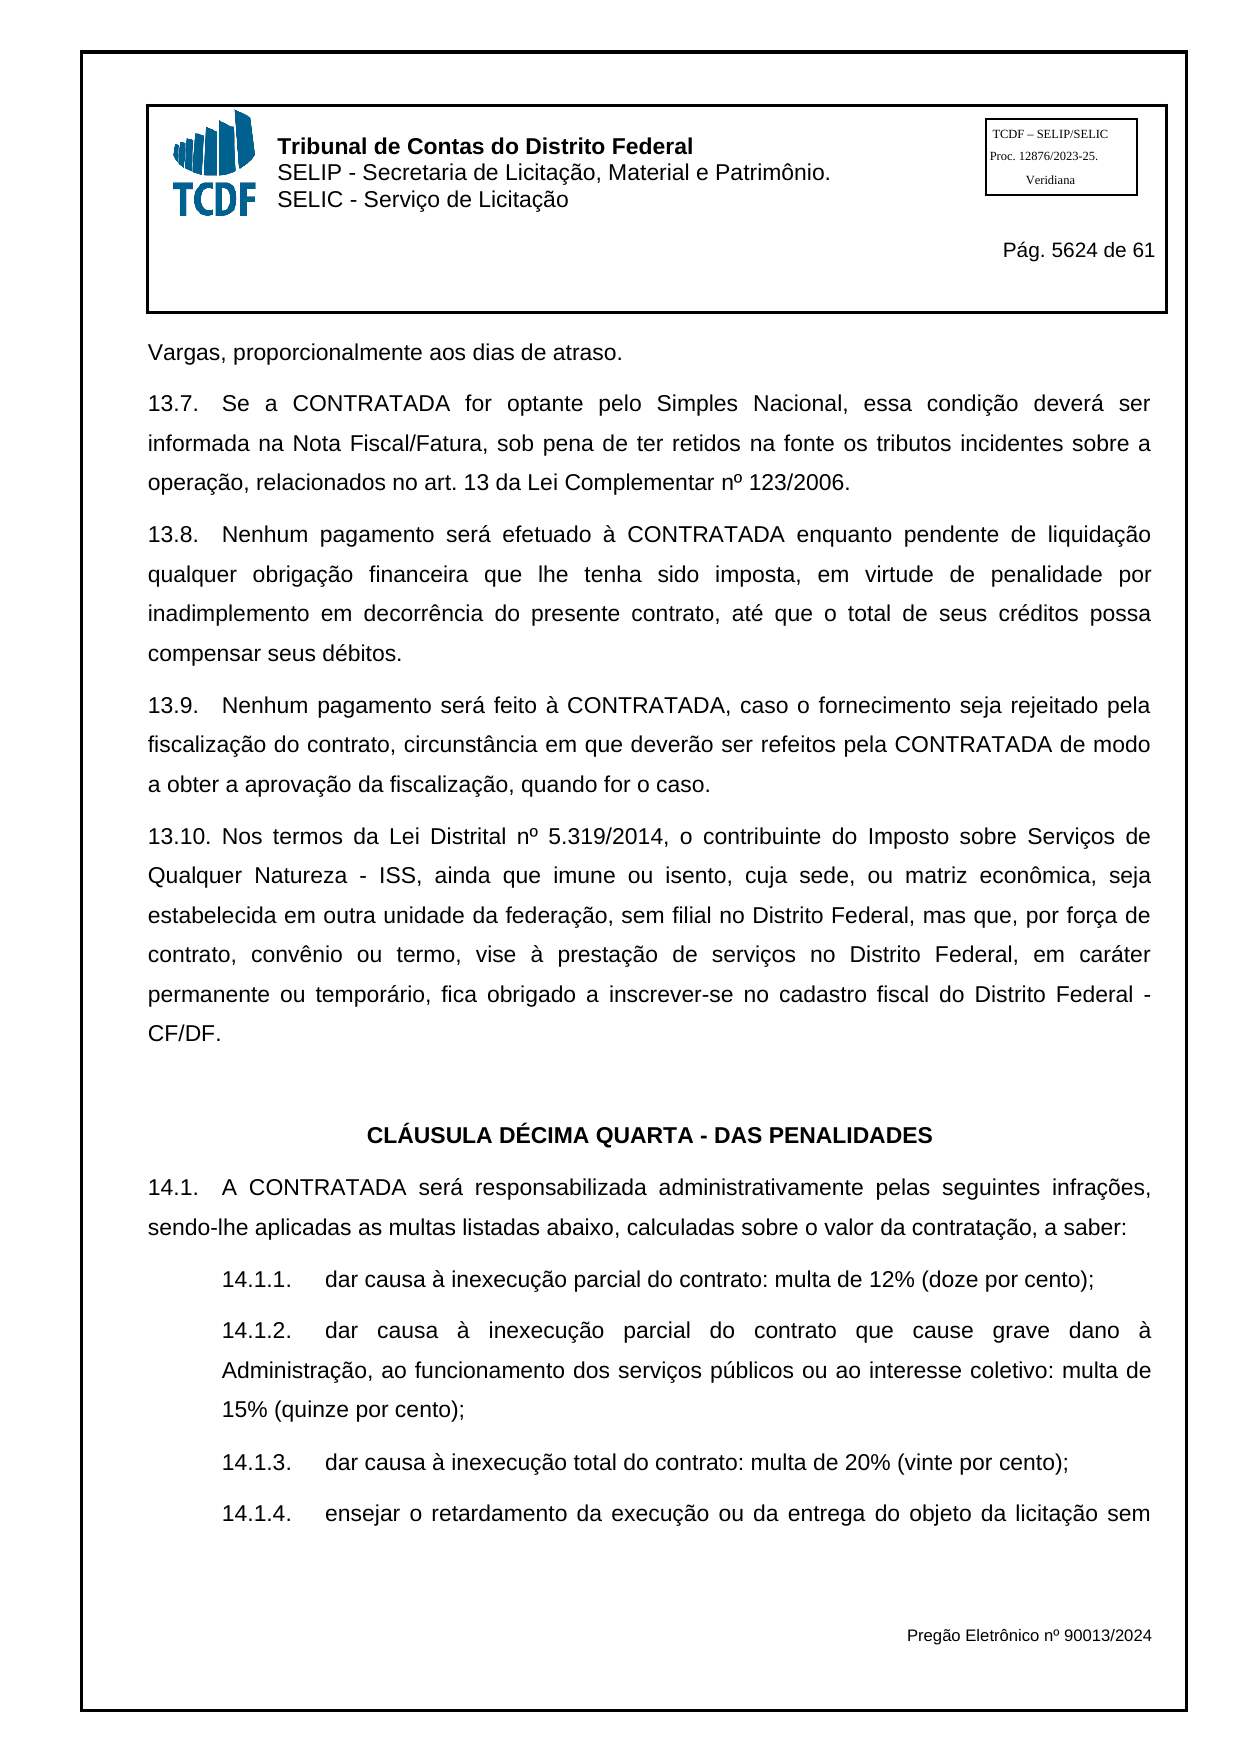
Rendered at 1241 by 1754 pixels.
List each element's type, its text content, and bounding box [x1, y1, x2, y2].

text 13.10. Nos termos da Lei Distrital nº 5.319/2014, o contribuinte do Imposto sobre Serviços de Qualquer Natureza - ISS, ainda que imune ou isento, cuja sede, ou matriz econômica, seja estabelecida em outra unidade da federação, sem filial no Distrito Federal, mas que, por força de contrato, convênio ou termo, vise à prestação de serviços no Distrito Federal, em caráter permanente ou temporário, fica obrigado a inscrever-se no cadastro fiscal do Distrito Federal - CF/DF. [148, 823, 1152, 1046]
text 14.1. A CONTRATADA será responsabilizada administrativamente pelas seguintes infrações, sendo-lhe aplicadas as multas listadas abaixo, calculadas sobre o valor da contratação, a saber: [148, 1174, 1152, 1240]
text CLÁUSULA DÉCIMA QUARTA - DAS PENALIDADES [148, 1122, 1152, 1148]
text 14.1.4. ensejar o retardamento da execução ou da entrega do objeto da licitação sem motivo justificado: multa de 11% (onze por cento); [222, 1500, 1152, 1527]
picture [158, 107, 270, 218]
text 14.1.2. dar causa à inexecução parcial do contrato que cause grave dano à Administração, ao funcionamento dos serviços públicos ou ao interesse coletivo: multa de 15% (quinze por cento); [222, 1317, 1152, 1423]
text 14.1.3. dar causa à inexecução total do contrato: multa de 20% (vinte por cento); [222, 1448, 1152, 1475]
text 13.9. Nenhum pagamento será feito à CONTRATADA, caso o fornecimento seja rejeitado pela fiscalização do contrato, circunstância em que deverão ser refeitos pela CONTRATADA de modo a obter a aprovação da fiscalização, quando for o caso. [148, 692, 1152, 797]
text 13.7. Se a CONTRATADA for optante pelo Simples Nacional, essa condição deverá ser informada na Nota Fiscal/Fatura, sob pena de ter retidos na fonte os tributos incidentes sobre a operação, relacionados no art. 13 da Lei Complementar nº 123/2006. [148, 390, 1152, 496]
text 13.8. Nenhum pagamento será efetuado à CONTRATADA enquanto pendente de liquidação qualquer obrigação financeira que lhe tenha sido imposta, em virtude de penalidade por inadimplemento em decorrência do presente contrato, até que o total de seus créditos possa compensar seus débitos. [148, 521, 1152, 666]
text 14.1.1. dar causa à inexecução parcial do contrato: multa de 12% (doze por cento); [222, 1266, 1152, 1292]
